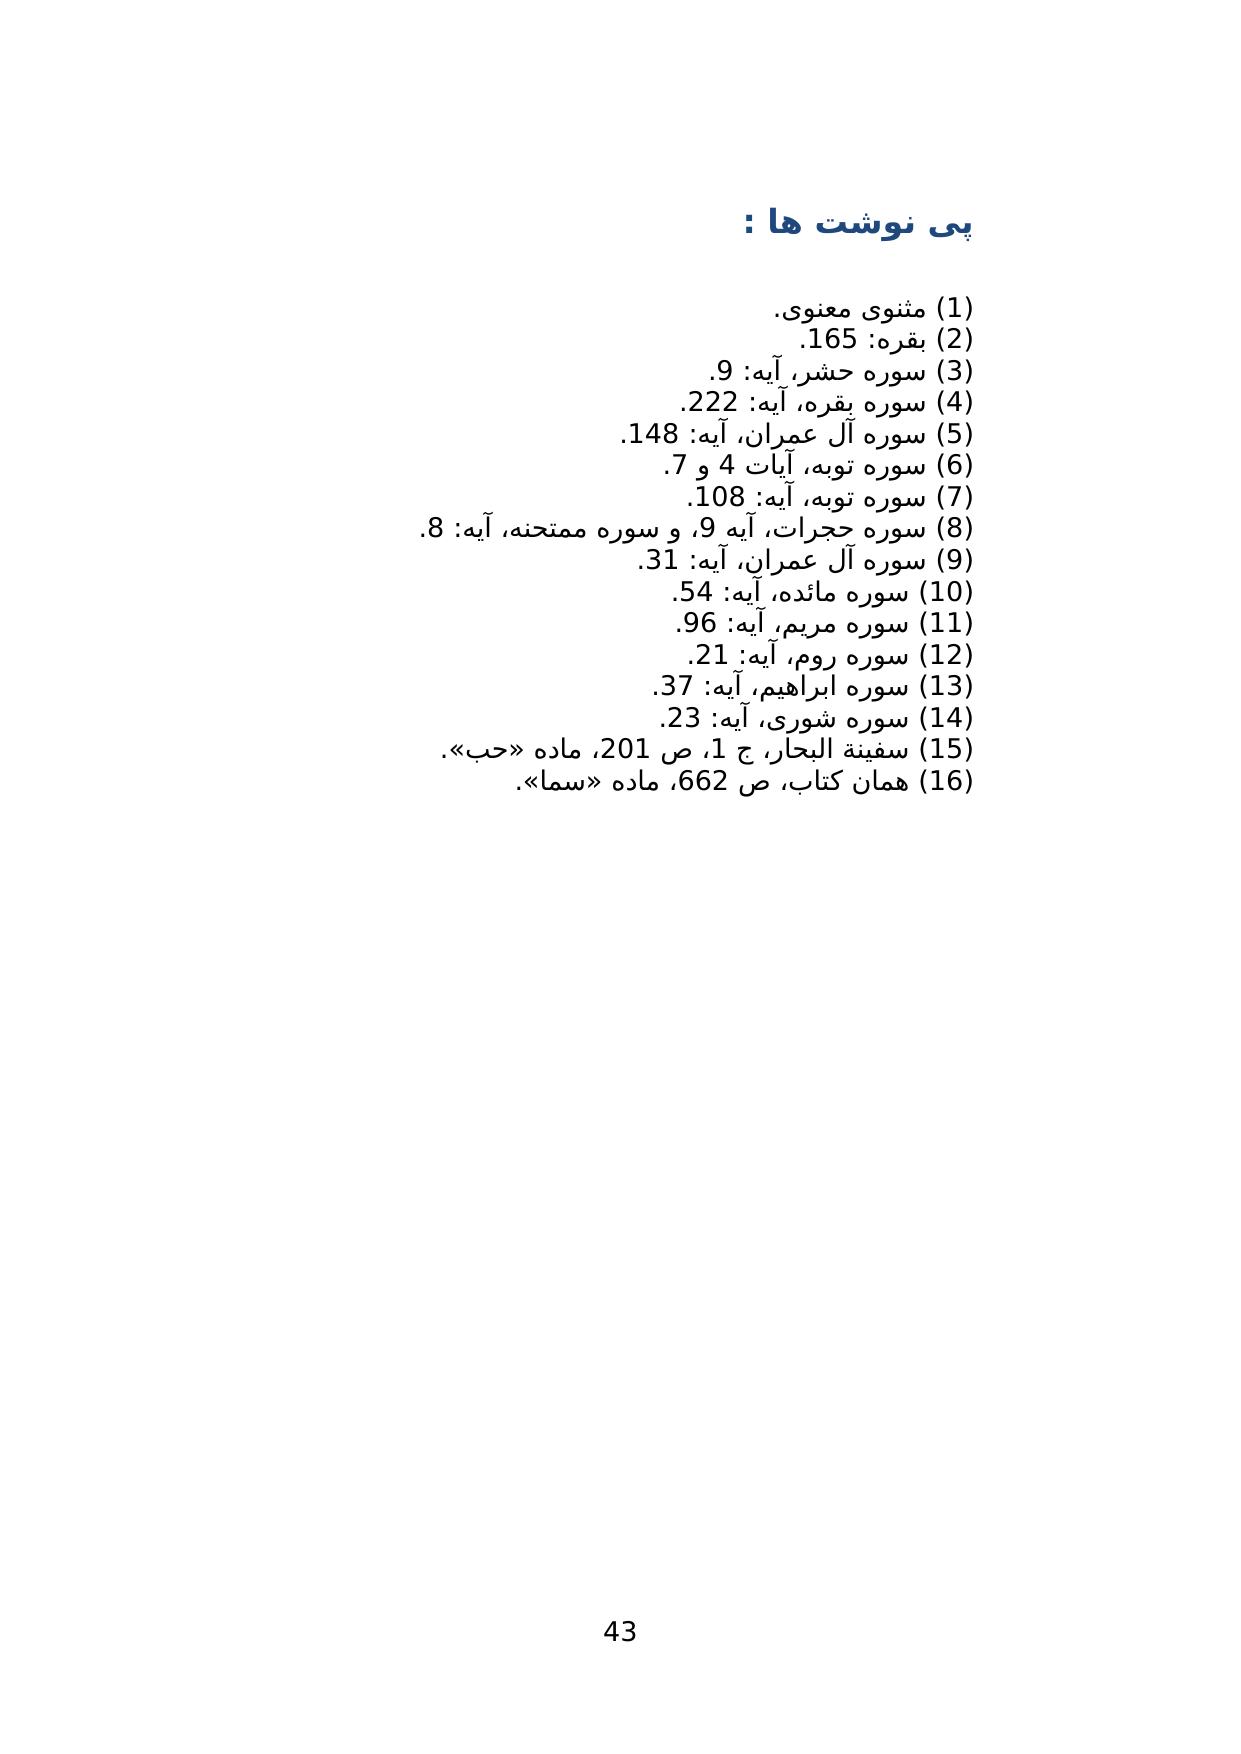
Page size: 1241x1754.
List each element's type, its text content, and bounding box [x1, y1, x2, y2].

text (10) سوره مائده، آیه: 54. [236, 576, 1004, 607]
text (13) سوره ابراهیم، آیه: 37. [236, 671, 1004, 702]
text (14) سوره شوری، آیه: 23. [236, 702, 1004, 734]
text (3) سوره حشر، آیه: 9. [236, 355, 1004, 387]
text (9) سوره آل عمران، آیه: 31. [236, 544, 1004, 576]
text (5) سوره آل عمران، آیه: 148. [236, 418, 1004, 450]
text (8) سوره حجرات، آیه 9، و سوره ممتحنه، آیه: 8. [236, 513, 1004, 544]
text (12) سوره روم، آیه: 21. [236, 639, 1004, 671]
text (7) سوره توبه، آیه: 108. [236, 481, 1004, 513]
text (16) همان کتاب، ص 662، ماده «سما». [236, 765, 1004, 797]
text (6) سوره توبه، آیات 4 و 7. [236, 450, 1004, 481]
text (15) سفینة البحار، ج 1، ص 201، ماده «حب». [236, 734, 1004, 765]
text (4) سوره بقره، آیه: 222. [236, 387, 1004, 418]
text (2) بقره: 165. [236, 323, 1004, 355]
subtitle پی نوشت ها : [236, 202, 1004, 241]
text (1) مثنوی معنوی. [236, 292, 1004, 323]
text (11) سوره مریم، آیه: 96. [236, 607, 1004, 639]
